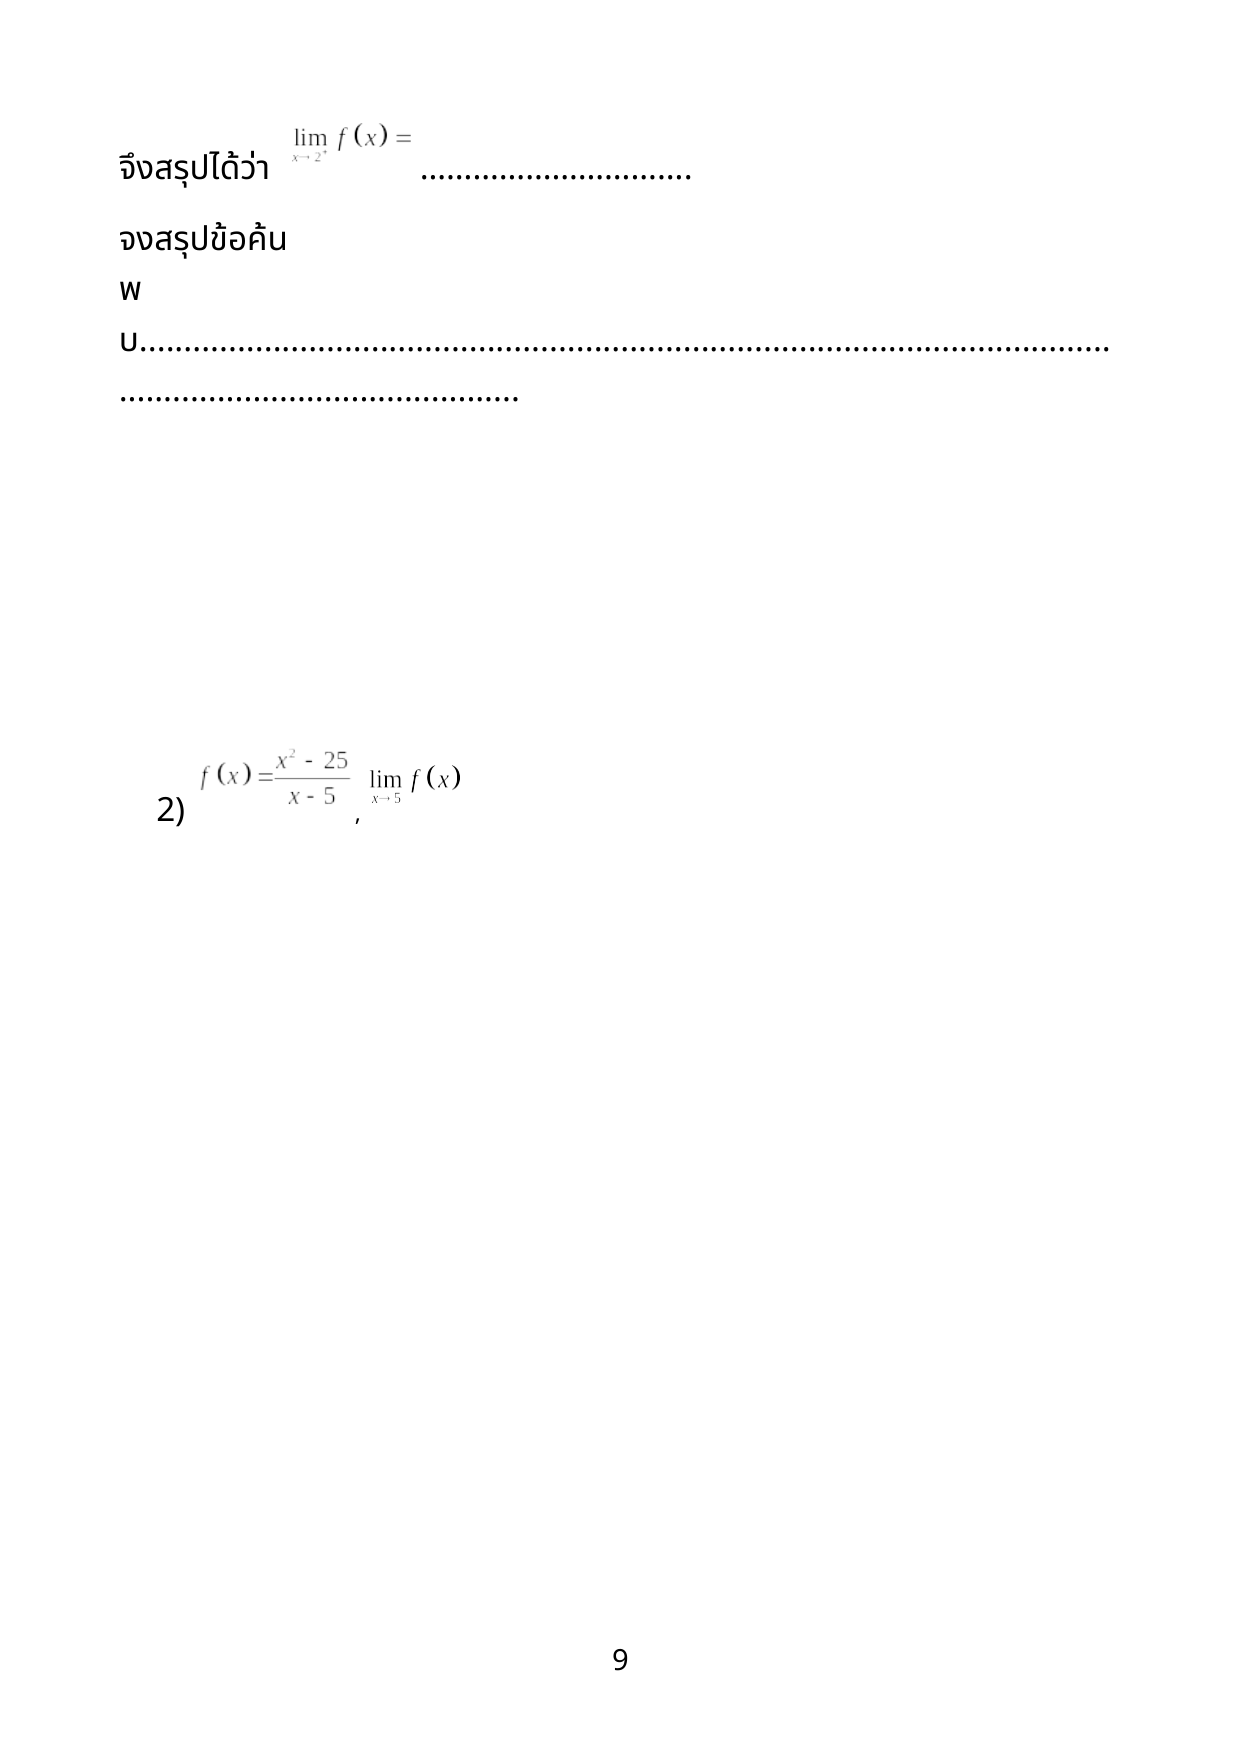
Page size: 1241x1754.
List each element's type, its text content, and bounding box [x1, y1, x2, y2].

text จงสรุปข้อค้นพบ.......................................................................................................................................................... [118, 214, 1122, 411]
list , [156, 742, 1122, 831]
text จึงสรุปได้ว่า …………………………. [118, 118, 1122, 194]
